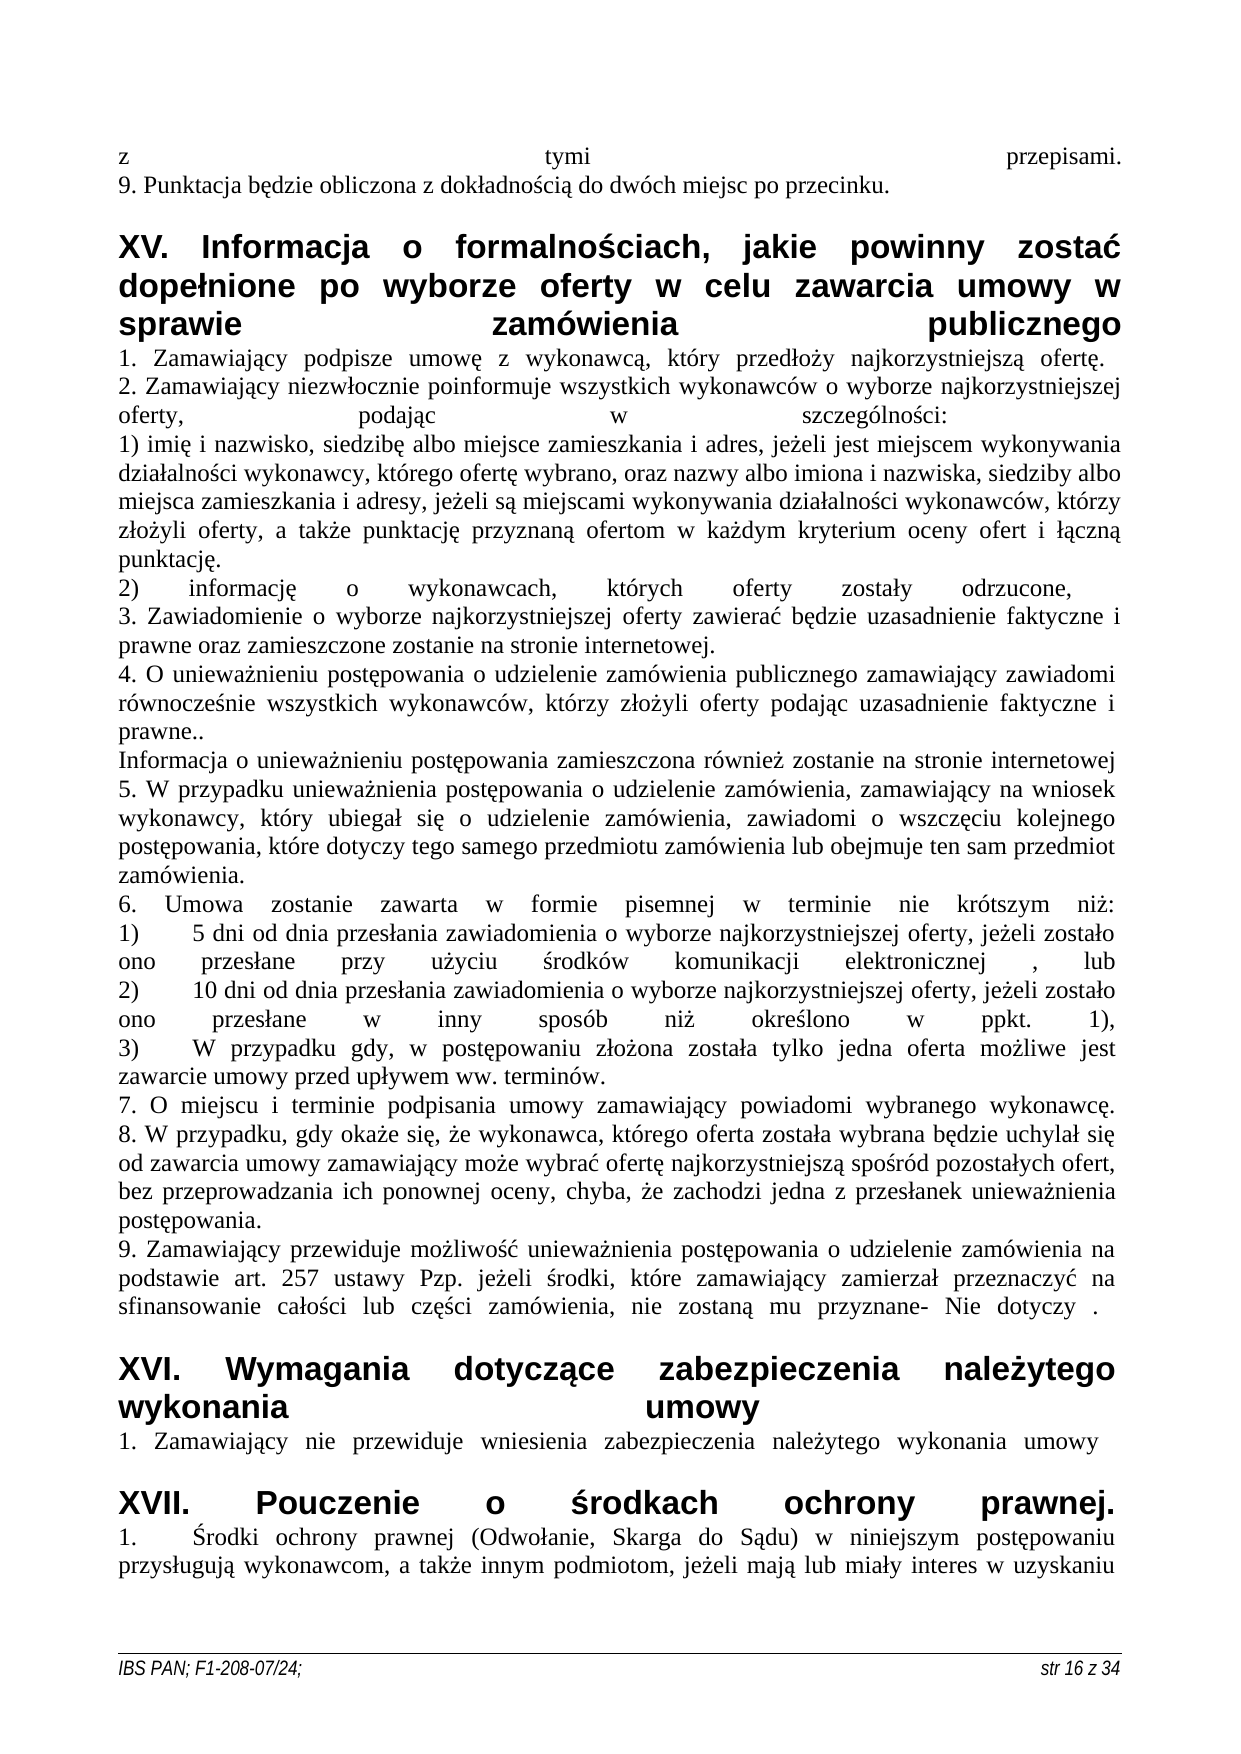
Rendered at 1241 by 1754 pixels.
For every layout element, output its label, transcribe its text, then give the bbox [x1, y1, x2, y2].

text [118, 1090, 1116, 1579]
text 4. O unieważnieniu postępowania o udzielenie zamówienia publicznego zamawiający zawiadomi równocześnie wszystkich wykonawców, którzy złożyli oferty podając uzasadnienie faktyczne i prawne.. Informacja o unieważnieniu postępowania zamieszczona również zostanie na stronie internetowej 5. W przypadku unieważnienia postępowania o udzielenie zamówienia, zamawiający na wniosek wykonawcy, który ubiegał się o udzielenie zamówienia, zawiadomi o wszczęciu kolejnego postępowania, które dotyczy tego samego przedmiotu zamówienia lub obejmuje ten sam przedmiot zamówienia. 6. Umowa zostanie zawarta w formie pisemnej w terminie nie krótszym niż: 1) 5 dni od dnia przesłania zawiadomienia o wyborze najkorzystniejszej oferty, jeżeli zostało ono przesłane przy użyciu środków komunikacji elektronicznej , lub 2) 10 dni od dnia przesłania zawiadomienia o wyborze najkorzystniejszej oferty, jeżeli zostało ono przesłane w inny sposób niż określono w ppkt. 1), 3) W przypadku gdy, w postępowaniu złożona została tylko jedna oferta możliwe jest zawarcie umowy przed upływem ww. terminów. [118, 659, 1116, 1090]
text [118, 141, 1122, 199]
text XV. Informacja o formalnościach, jakie powinny zostać dopełnione po wyborze oferty w celu zawarcia umowy w sprawie zamówienia publicznego 1. Zamawiający podpisze umowę z wykonawcą, który przedłoży najkorzystniejszą ofertę. 2. Zamawiający niezwłocznie poinformuje wszystkich wykonawców o wyborze najkorzystniejszej oferty, podając w szczególności: 1) imię i nazwisko, siedzibę albo miejsce zamieszkania i adres, jeżeli jest miejscem wykonywania działalności wykonawcy, którego ofertę wybrano, oraz nazwy albo imiona i nazwiska, siedziby albo miejsca zamieszkania i adresy, jeżeli są miejscami wykonywania działalności wykonawców, którzy złożyli oferty, a także punktację przyznaną ofertom w każdym kryterium oceny ofert i łączną punktację. 2) informację o wykonawcach, których oferty zostały odrzucone, 3. Zawiadomienie o wyborze najkorzystniejszej oferty zawierać będzie uzasadnienie faktyczne i prawne oraz zamieszczone zostanie na stronie internetowej. [118, 199, 1122, 659]
